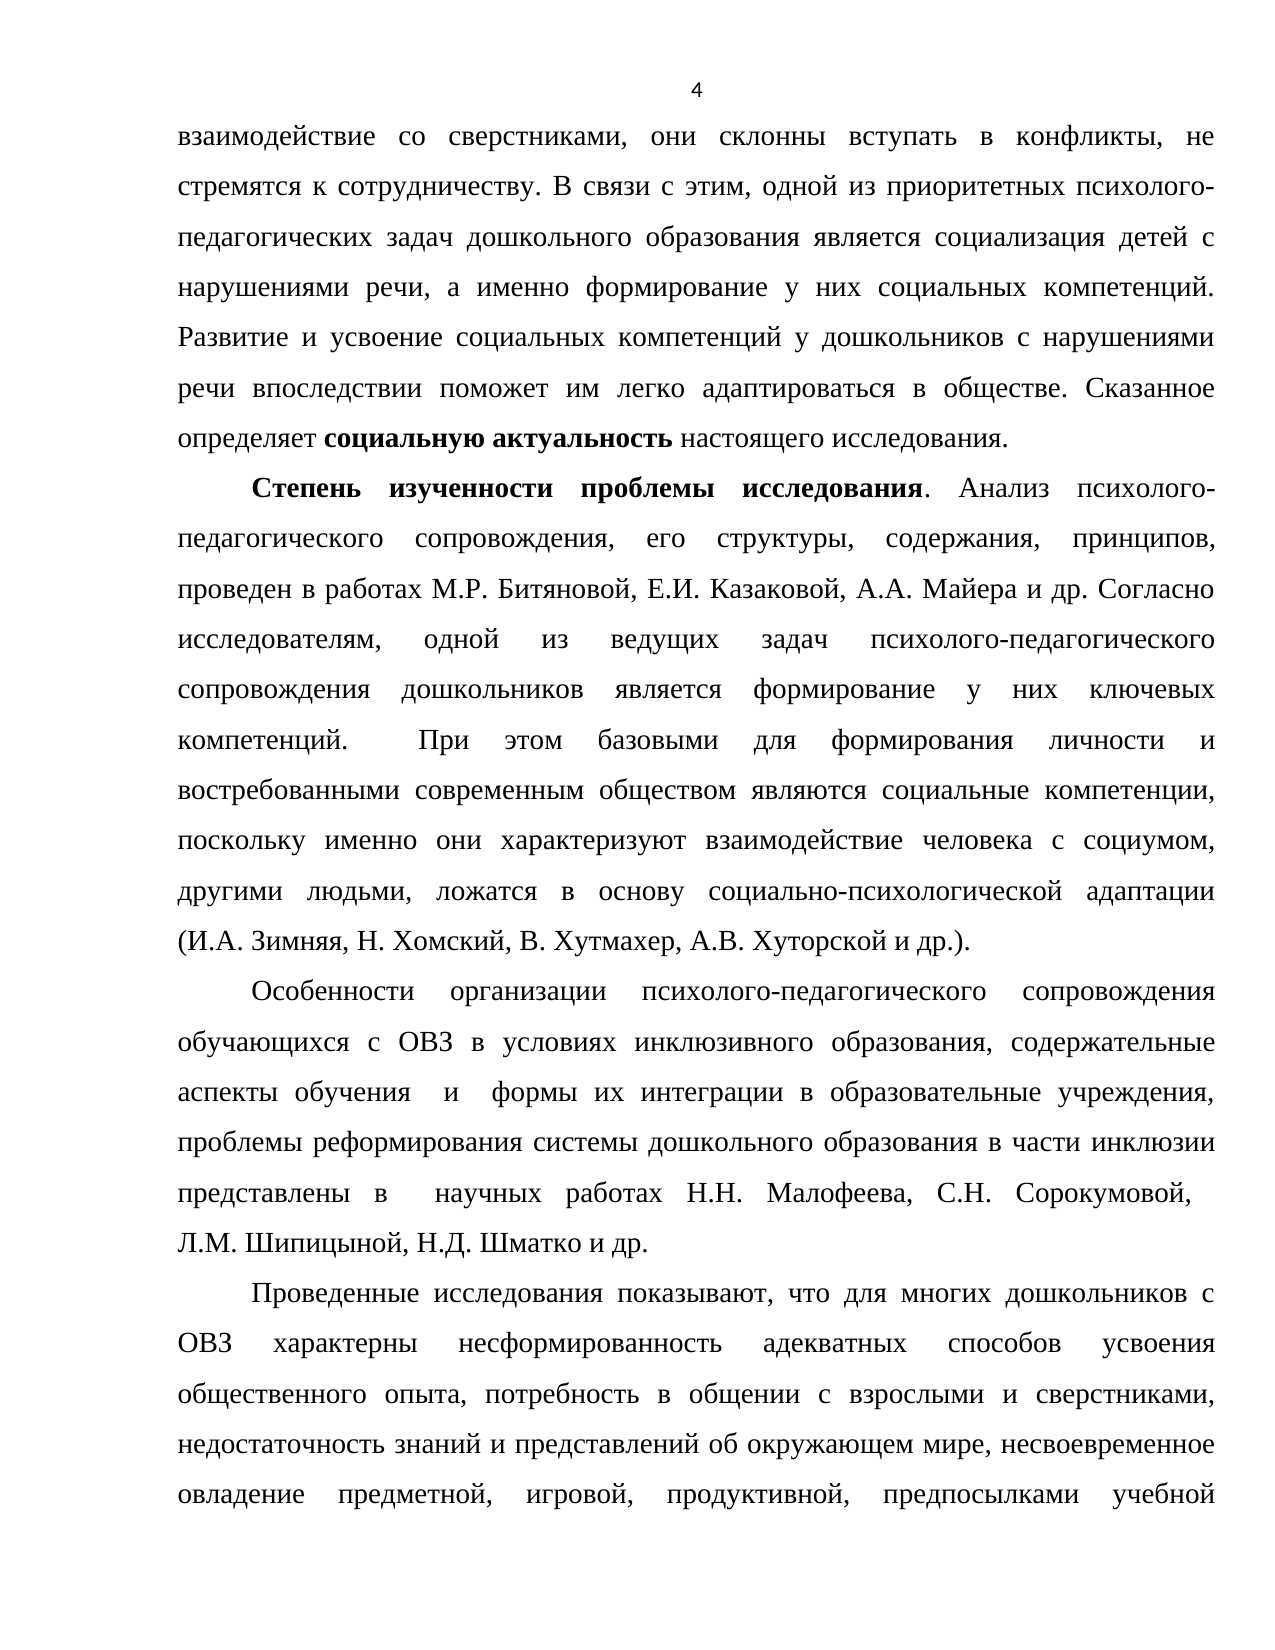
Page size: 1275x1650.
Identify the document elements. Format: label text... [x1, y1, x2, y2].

text Особенности организации психолого-педагогического сопровождения обучающихся с ОВЗ в условиях инклюзивного образования, содержательные аспекты обучения и формы их интеграции в образовательные учреждения, проблемы реформирования системы дошкольного образования в части инклюзии представлены в научных работах Н.Н. Малофеева, С.Н. Сорокумовой, Л.М. Шипицыной, Н.Д. Шматко и др. [177, 973, 1216, 1258]
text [177, 1275, 1216, 1510]
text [177, 118, 1216, 453]
text Степень изученности проблемы исследования. Анализ психолого-педагогического сопровождения, его структуры, содержания, принципов, проведен в работах М.Р. Битяновой, Е.И. Казаковой, А.А. Майера и др. Согласно исследователям, одной из ведущих задач психолого-педагогического сопровождения дошкольников является формирование у них ключевых компетенций. При этом базовыми для формирования личности и востребованными современным обществом являются социальные компетенции, поскольку именно они характеризуют взаимодействие человека с социумом, другими людьми, ложатся в основу социально-психологической адаптации (И.А. Зимняя, Н. Хомский, В. Хутмахер, А.В. Хуторской и др.). [177, 470, 1216, 957]
